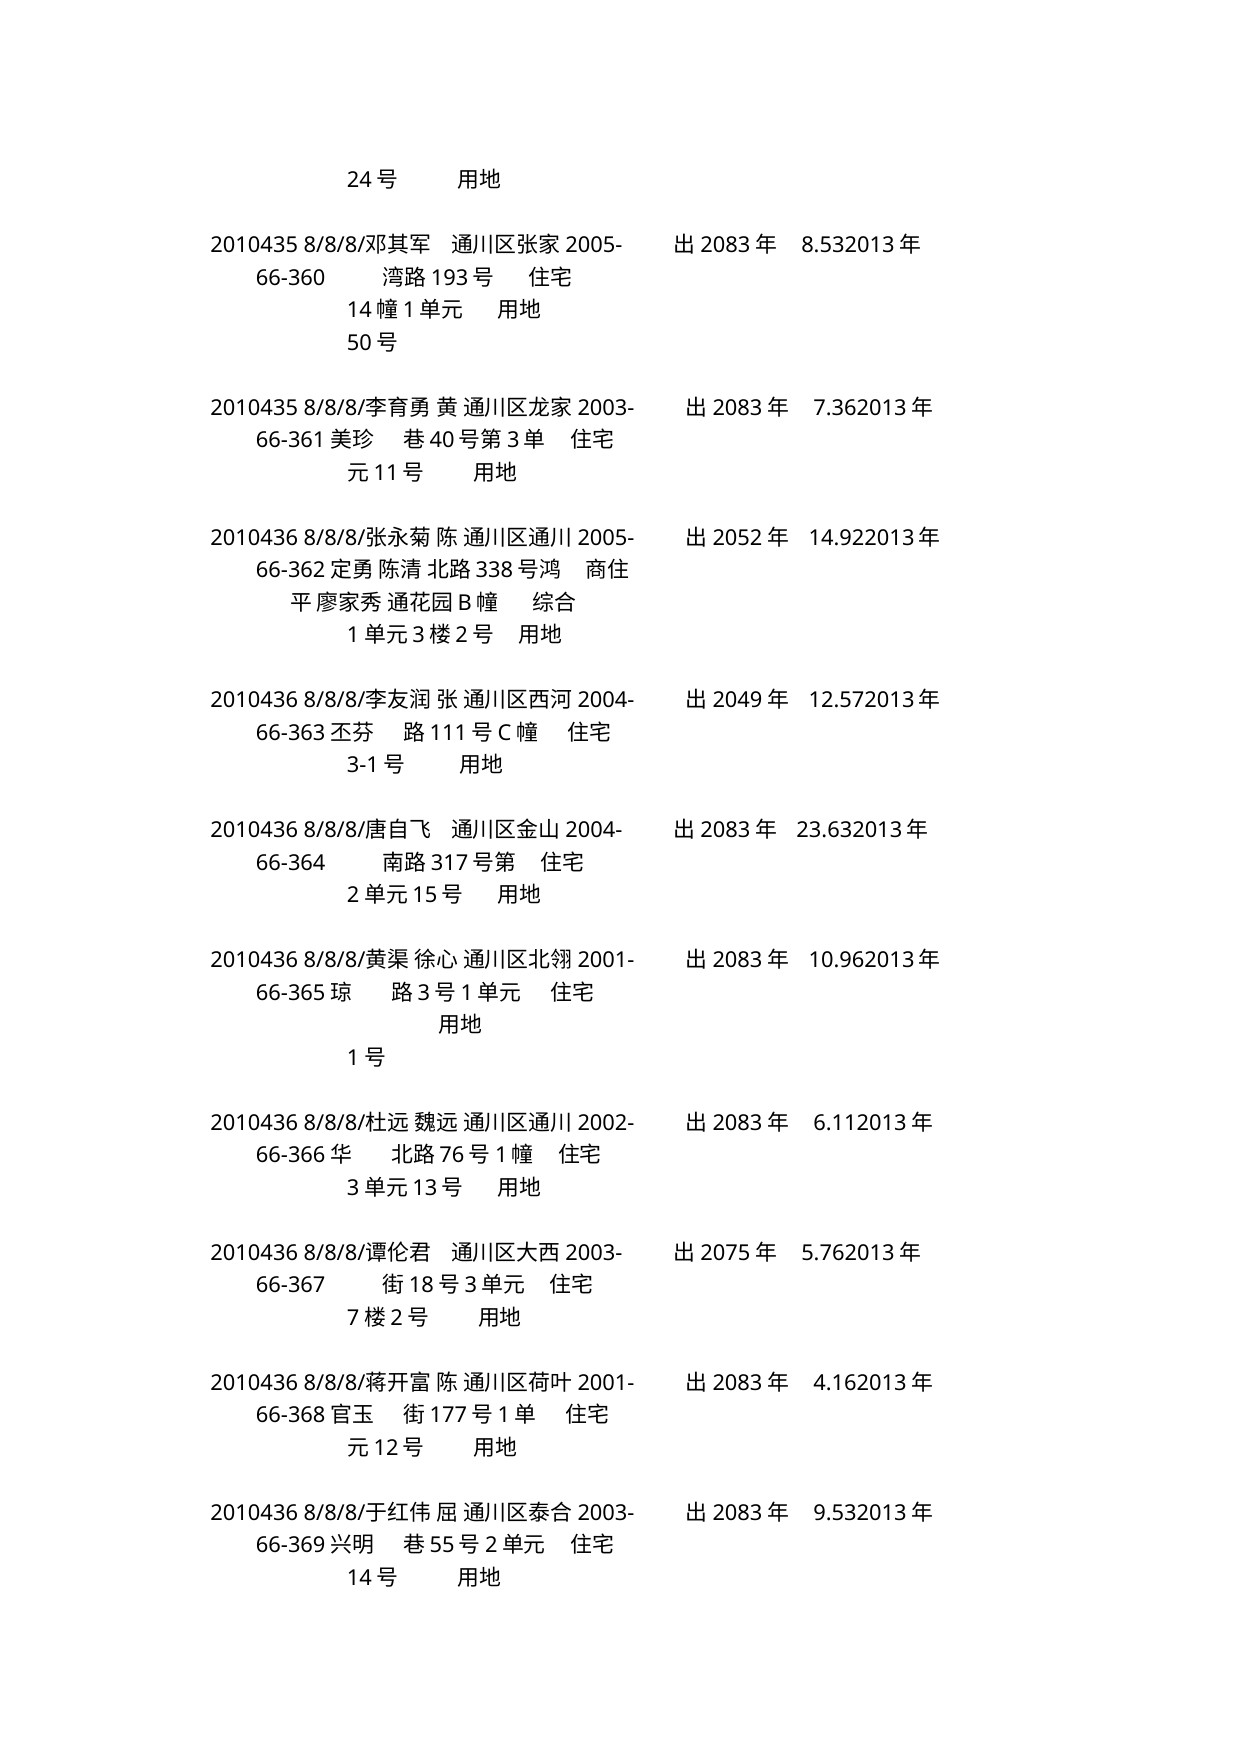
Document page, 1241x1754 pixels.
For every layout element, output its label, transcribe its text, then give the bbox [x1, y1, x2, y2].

text 用地 [187, 1007, 1053, 1039]
text 66-369兴明 巷55号2单元 住宅 [187, 1527, 1053, 1559]
text 2010436 8/8/8/唐自飞 通川区金山 2004- 出 2083年 23.632013年 [187, 812, 1053, 844]
text 2010435 8/8/8/邓其军 通川区张家 2005- 出 2083年 8.532013年 [187, 227, 1053, 259]
text 2010436 8/8/8/张永菊 陈 通川区通川 2005- 出 2052年 14.922013年 [187, 519, 1053, 552]
text 1单元3楼2号 用地 [187, 617, 1053, 649]
text 2010435 8/8/8/李育勇 黄 通川区龙家 2003- 出 2083年 7.362013年 [187, 389, 1053, 422]
text 2010436 8/8/8/蒋开富 陈 通川区荷叶 2001- 出 2083年 4.162013年 [187, 1364, 1053, 1397]
text 66-364 南路317号第 住宅 [187, 844, 1053, 877]
text 元11号 用地 [187, 454, 1053, 487]
text 50号 [187, 324, 1053, 357]
text 2010436 8/8/8/黄渠 徐心 通川区北翎 2001- 出 2083年 10.962013年 [187, 942, 1053, 974]
text 24号 用地 [187, 162, 1053, 194]
text 1号 [187, 1039, 1053, 1072]
text 元12号 用地 [187, 1429, 1053, 1462]
text 66-365琼 路3号1单元 住宅 [187, 974, 1053, 1007]
text 66-367 街18号3单元 住宅 [187, 1267, 1053, 1299]
text 14幢1单元 用地 [187, 292, 1053, 324]
text 7楼2号 用地 [187, 1299, 1053, 1332]
text 平 廖家秀 通花园B幢 综合 [187, 584, 1053, 617]
text 66-366华 北路76号1幢 住宅 [187, 1137, 1053, 1169]
text 2010436 8/8/8/谭伦君 通川区大西 2003- 出 2075年 5.762013年 [187, 1234, 1053, 1267]
text 2010436 8/8/8/李友润 张 通川区西河 2004- 出 2049年 12.572013年 [187, 682, 1053, 714]
text 3单元13号 用地 [187, 1169, 1053, 1202]
text 66-368官玉 街177号1单 住宅 [187, 1397, 1053, 1429]
text 66-362定勇 陈清 北路338号鸿 商住 [187, 552, 1053, 584]
text 14号 用地 [187, 1559, 1053, 1592]
text 3-1号 用地 [187, 747, 1053, 779]
text 2010436 8/8/8/于红伟 屈 通川区泰合 2003- 出 2083年 9.532013年 [187, 1494, 1053, 1527]
text 2010436 8/8/8/杜远 魏远 通川区通川 2002- 出 2083年 6.112013年 [187, 1104, 1053, 1137]
text 66-360 湾路193号 住宅 [187, 259, 1053, 292]
text 66-363丕芬 路111号C幢 住宅 [187, 714, 1053, 747]
text 66-361美珍 巷40号第3单 住宅 [187, 422, 1053, 454]
text 2单元15号 用地 [187, 877, 1053, 909]
